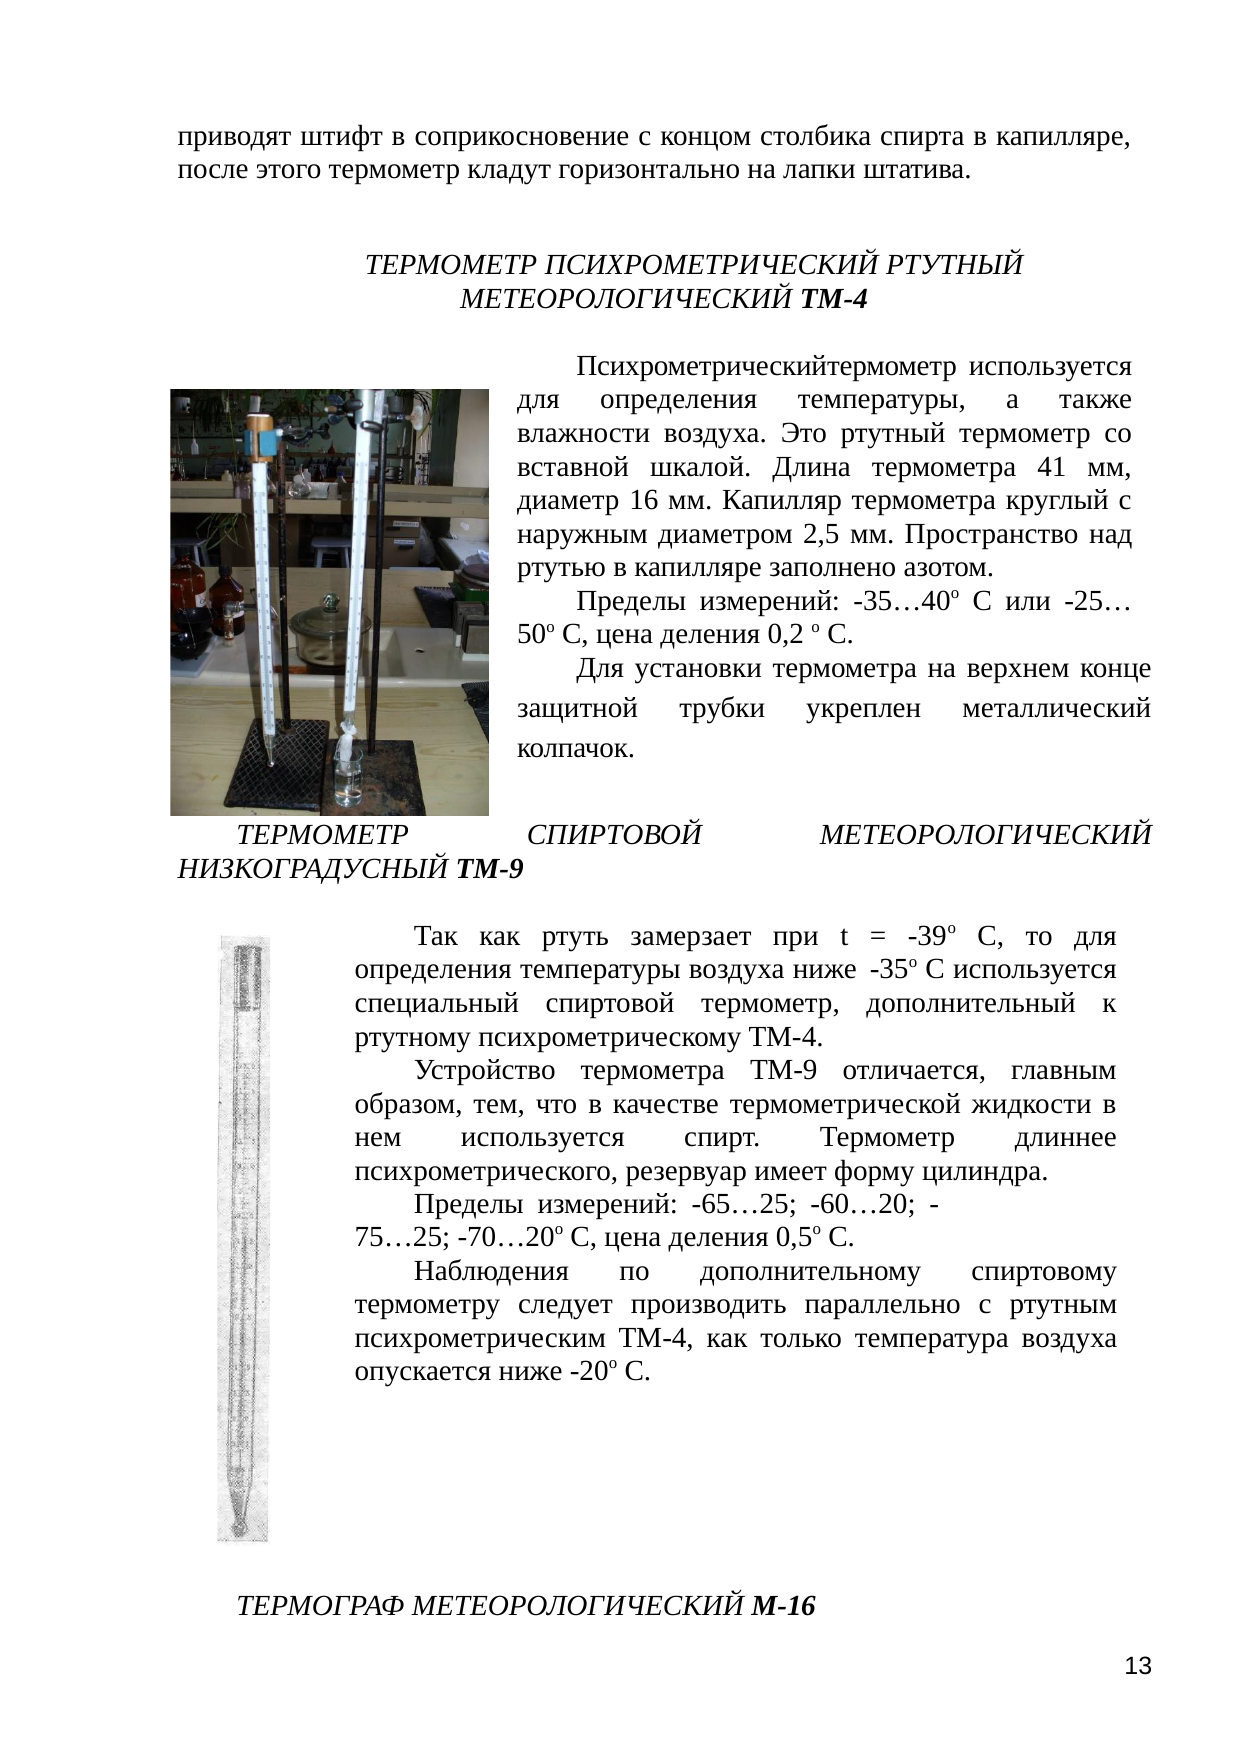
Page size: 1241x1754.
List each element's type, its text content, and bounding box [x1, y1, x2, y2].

text ТЕРМОГРАФ МЕТЕОРОЛОГИЧЕСКИЙ М-16 [177, 1588, 1152, 1622]
text ТЕРМОМЕТР ПСИХРОМЕТРИЧЕСКИЙ РТУТНЫЙ МЕТЕОРОЛОГИЧЕСКИЙ ТМ-4 [177, 247, 1151, 314]
text Пределы измерений: -35…40о С или -25…50о С, цена деления 0,2 о С. [517, 583, 1132, 650]
picture [217, 935, 271, 1546]
text Психрометрический термометр используется для определения температуры, а также влажности воздуха. Это ртутный термометр со вставной шкалой. Длина термометра 41 мм, диаметр 16 мм. Капилляр термометра круглый с наружным диаметром 2,5 мм. Пространство над ртутью в капилляре заполнено азотом. [517, 348, 1132, 583]
text ТЕРМОМЕТР СПИРТОВОЙ МЕТЕОРОЛОГИЧЕСКИЙ НИЗКОГРАДУСНЫЙ ТМ-9 [177, 817, 1152, 884]
text Наблюдения по дополнительному спиртовому термометру следует производить параллельно с ртутным психрометрическим ТМ-4, как только температура воздуха опускается ниже -20о С. [354, 1253, 1118, 1387]
picture [170, 389, 489, 816]
text Пределы измерений: -65…25; -60…20; -75…25; -70…20о С, цена деления 0,5о С. [354, 1187, 939, 1252]
text Для установки термометра на верхнем конце защитной трубки укреплен металлический колпачок. [517, 650, 1152, 764]
text Устройство термометра ТМ-9 отличается, главным образом, тем, что в качестве термометрической жидкости в нем используется спирт. Термометр длиннее психрометрического, резервуар имеет форму цилиндра. [354, 1052, 1117, 1187]
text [177, 118, 1132, 185]
text Так как ртуть замерзает при t = -39о С, то для определения температуры воздуха ниже -35о С используется специальный спиртовой термометр, дополнительный к ртутному психрометрическому ТМ-4. [354, 918, 1117, 1052]
